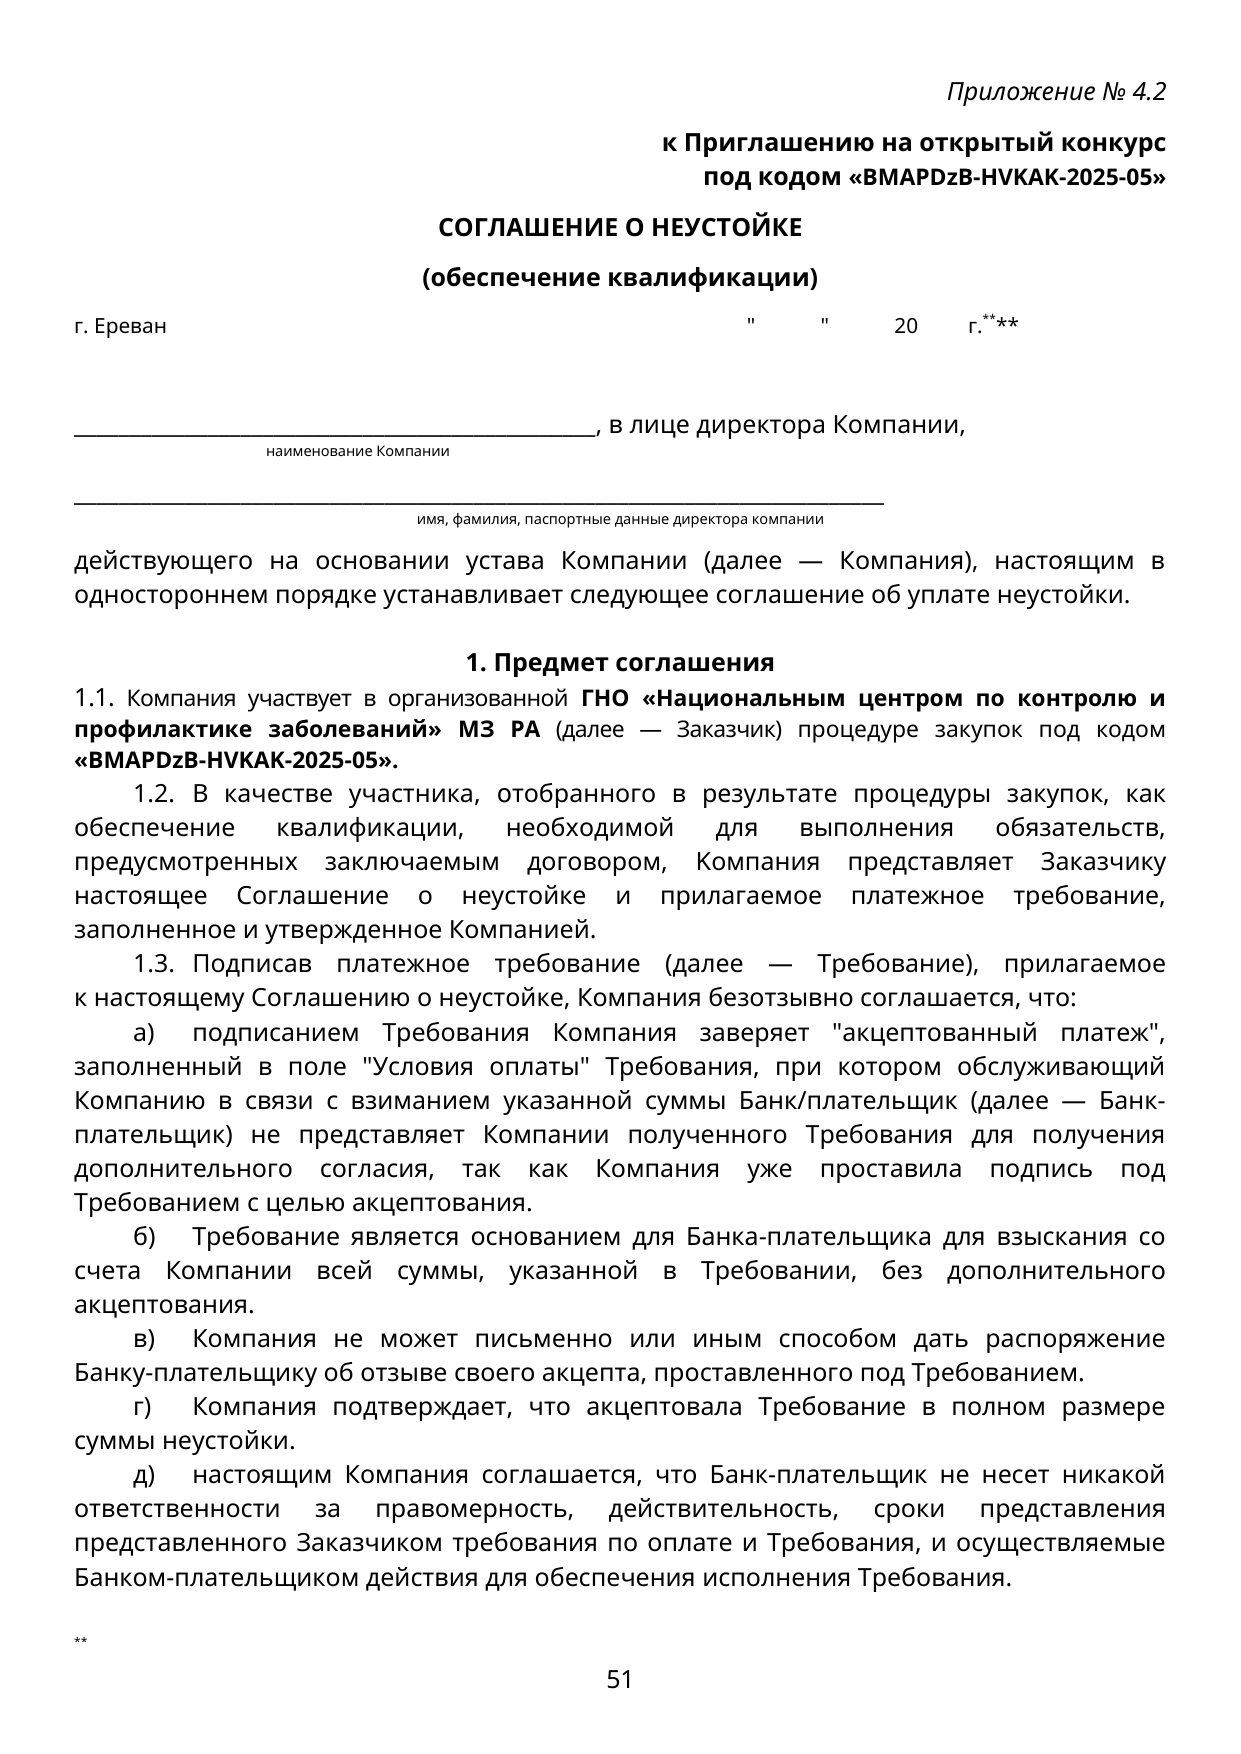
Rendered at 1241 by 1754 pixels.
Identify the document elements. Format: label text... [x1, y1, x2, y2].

text в) Компания не может письменно или иным способом дать распоряжение Банку-плательщику об отзыве своего акцепта, проставленного под Требованием. [74, 1321, 1167, 1389]
text 1. Предмет соглашения [74, 645, 1167, 679]
text Приложение № 4.2 [74, 74, 1167, 108]
text имя, фамилия, паспортные данные директора компании [74, 509, 1167, 543]
table_header г. Ереван [63, 311, 561, 356]
text б) Требование является основанием для Банка-плательщика для взыскания со счета Компании всей суммы, указанной в Требовании, без дополнительного акцептования. [74, 1218, 1167, 1321]
table_header " " 20 г.** [561, 311, 1030, 356]
text _______________________________________________, в лице директора Компании, [74, 407, 1167, 441]
text 1.3. Подписав платежное требование (далее — Требование), прилагаемое к настоящему Соглашению о неустойке, Компания безотзывно соглашается, что: [74, 946, 1167, 1014]
text а) подписанием Требования Компания заверяет "акцептованный платеж", заполненный в поле "Условия оплаты" Требования, при котором обслуживающий Компанию в связи с взиманием указанной суммы Банк/плательщик (далее — Банк-плательщик) не представляет Компании полученного Требования для получения дополнительного согласия, так как Компания уже проставила подпись под Требованием с целью акцептования. [74, 1014, 1167, 1218]
text 1.2. В качестве участника, օтобранного в результате процедуры закупок, как обеспечение квалификации, необходимой для выполнения обязательств, предусмотренных заключаемым договором, Kомпания представляет Заказчику настоящее Соглашение о неустойке и прилагаемое платежное требование, заполненное и утвержденное Компанией. [74, 776, 1167, 946]
text (обеспечение квалификации) [74, 260, 1167, 294]
text наименование Компании [266, 441, 1167, 475]
text д) настоящим Компания соглашается, что Банк-плательщик не несет никакой ответственности за правомерность, действительность, сроки представления представленного Заказчиком требования по оплате и Требования, и осуществляемые Банком-плательщиком действия для обеспечения исполнения Требования. [74, 1457, 1167, 1593]
text действующего на основании устава Компании (далее — Компания), настоящим в одностороннем порядке устанавливает следующее соглашение об уплате неустойки. [74, 543, 1167, 611]
text _________________________________________________________________________ [74, 475, 1167, 509]
text 1.1. Компания участвует в организованной ГНО «Национальным центром по контролю и профилактике заболеваний» МЗ РА (далее — Заказчик) процедуре закупок под кодом «BMAPDzB-HVKAK-2025-05». [74, 679, 1167, 776]
text СОГЛАШЕНИЕ О НЕУСТОЙКЕ [74, 209, 1167, 243]
text к Приглашению на открытый конкурс под кодом «BMAPDzB-HVKAK-2025-05» [74, 124, 1167, 193]
text г) Компания подтверждает, что акцептовала Требование в полном размере суммы неустойки. [74, 1389, 1167, 1457]
